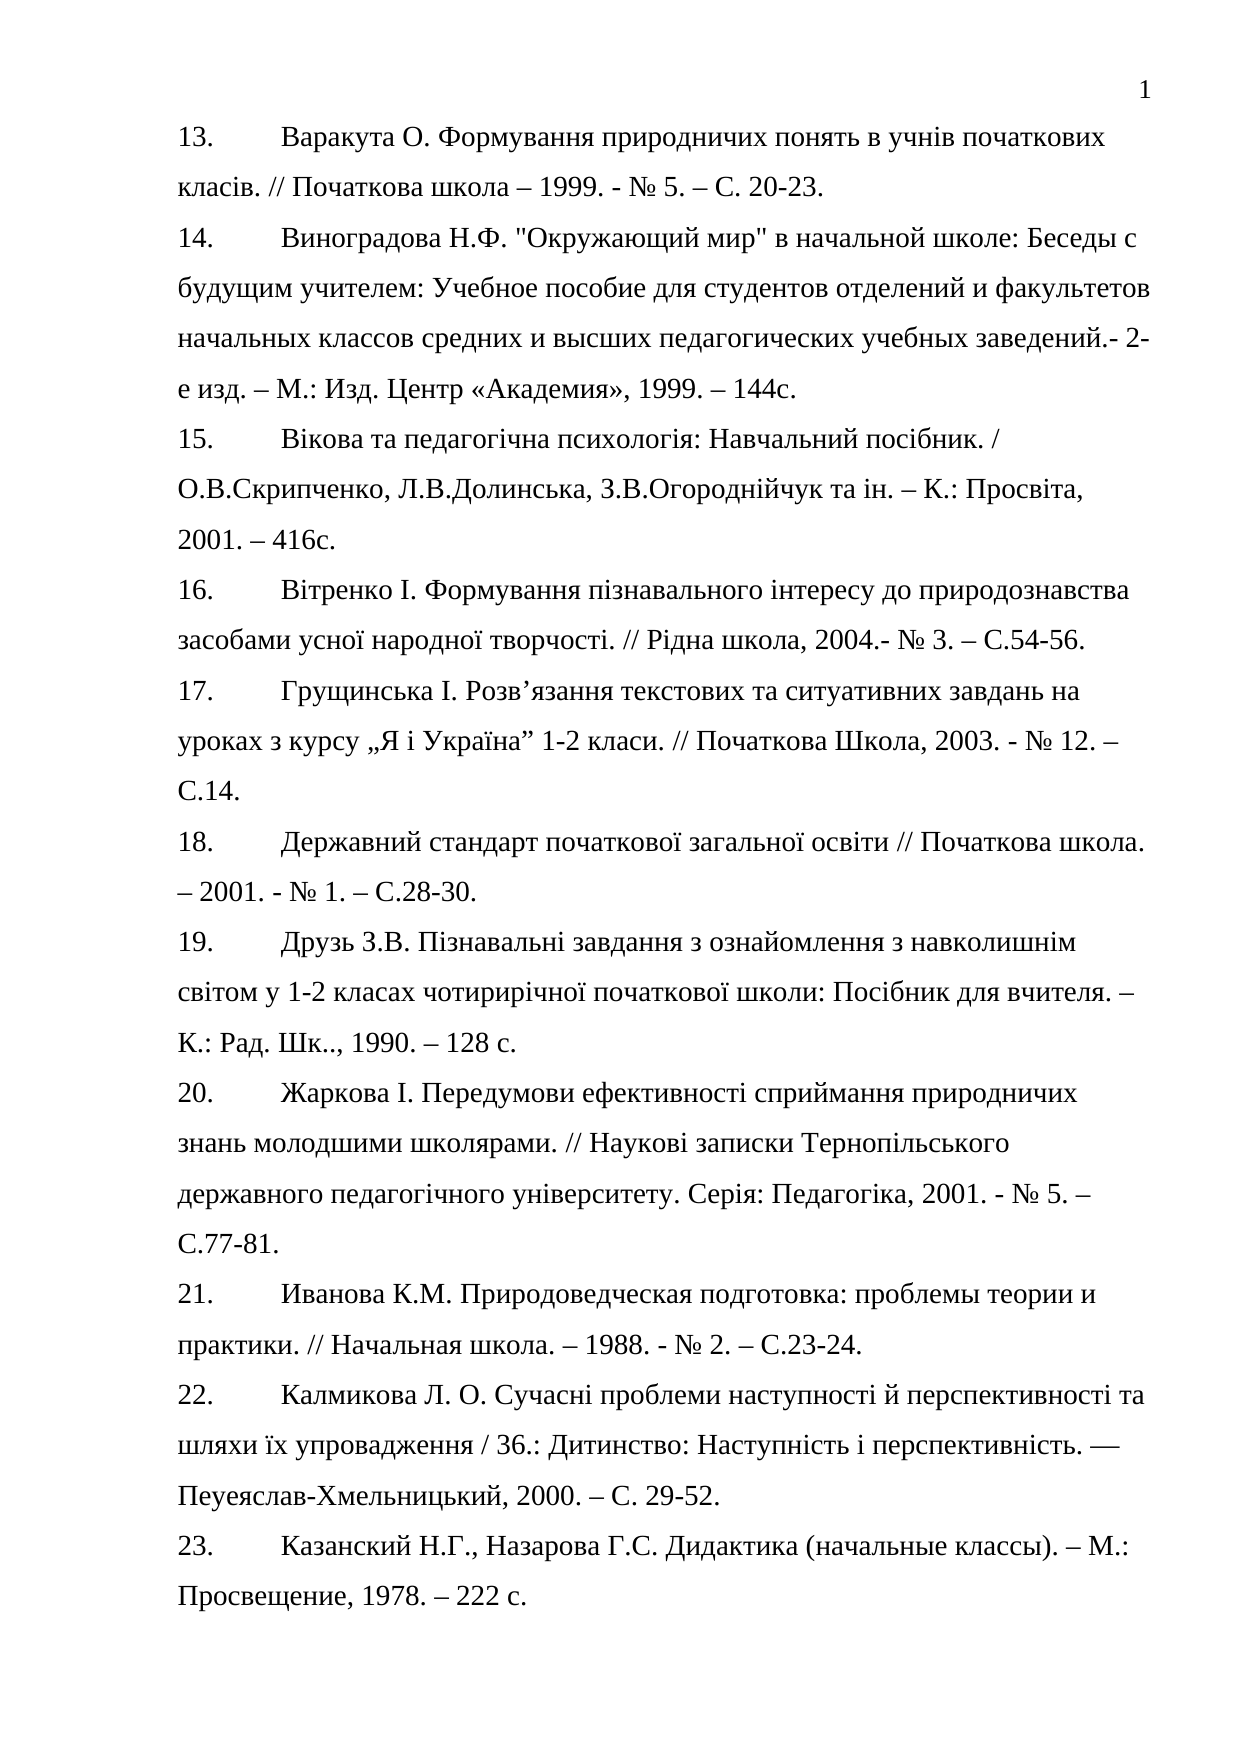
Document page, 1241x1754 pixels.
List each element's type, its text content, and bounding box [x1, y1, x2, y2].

list Друзь З.В. Пізнавальні завдання з ознайомлення з навколишнім світом у 1-2 класах чотирирічної початкової школи: Посібник для вчителя. – К.: Рад. Шк.., 1990. – 128 с. [177, 924, 1152, 1058]
list Вікова та педагогічна психологія: Навчальний посібник. / О.В.Скрипченко, Л.В.Долинська, З.В.Огороднійчук та ін. – К.: Просвіта, 2001. – 416с. [177, 421, 1152, 555]
list Варакута О. Формування природничих понять в учнів початкових класів. // Початкова школа – 1999. - № 5. – С. 20-23. [177, 119, 1152, 203]
list Жаркова І. Передумови ефективності сприймання природничих знань молодшими школярами. // Наукові записки Тернопільського державного педагогічного університету. Серія: Педагогіка, 2001. - № 5. – С.77-81. [177, 1075, 1152, 1260]
list Казанский Н.Г., Назарова Г.С. Дидактика (начальные классы). – М.: Просвещение, 1978. – 222 с. [177, 1528, 1152, 1612]
list Виноградова Н.Ф. "Окружающий мир" в начальной школе: Беседы с будущим учителем: Учебное пособие для студентов отделений и факультетов начальных классов средних и высших педагогических учебных заведений.- 2-е изд. – М.: Изд. Центр «Академия», 1999. – 144с. [177, 220, 1152, 404]
list Иванова К.М. Природоведческая подготовка: проблемы теории и практики. // Начальная школа. – 1988. - № 2. – С.23-24. [177, 1276, 1152, 1360]
list Вітренко І. Формування пізнавального інтересу до природознавства засобами усної народної творчості. // Рідна школа, 2004.- № 3. – С.54-56. [177, 572, 1152, 656]
list Грущинська І. Розв’язання текстових та ситуативних завдань на уроках з курсу „Я і Україна” 1-2 класи. // Початкова Школа, 2003. - № 12. – С.14. [177, 673, 1152, 807]
list Калмикова Л. О. Сучасні проблеми наступності й перспективності та шляхи їх упровадження / 36.: Дитинство: Наступність і перспективність. — Пеуеяслав-Хмельницький, 2000. – С. 29-52. [177, 1377, 1152, 1511]
list Державний стандарт початкової загальної освіти // Початкова школа. – 2001. - № 1. – С.28-30. [177, 824, 1152, 907]
